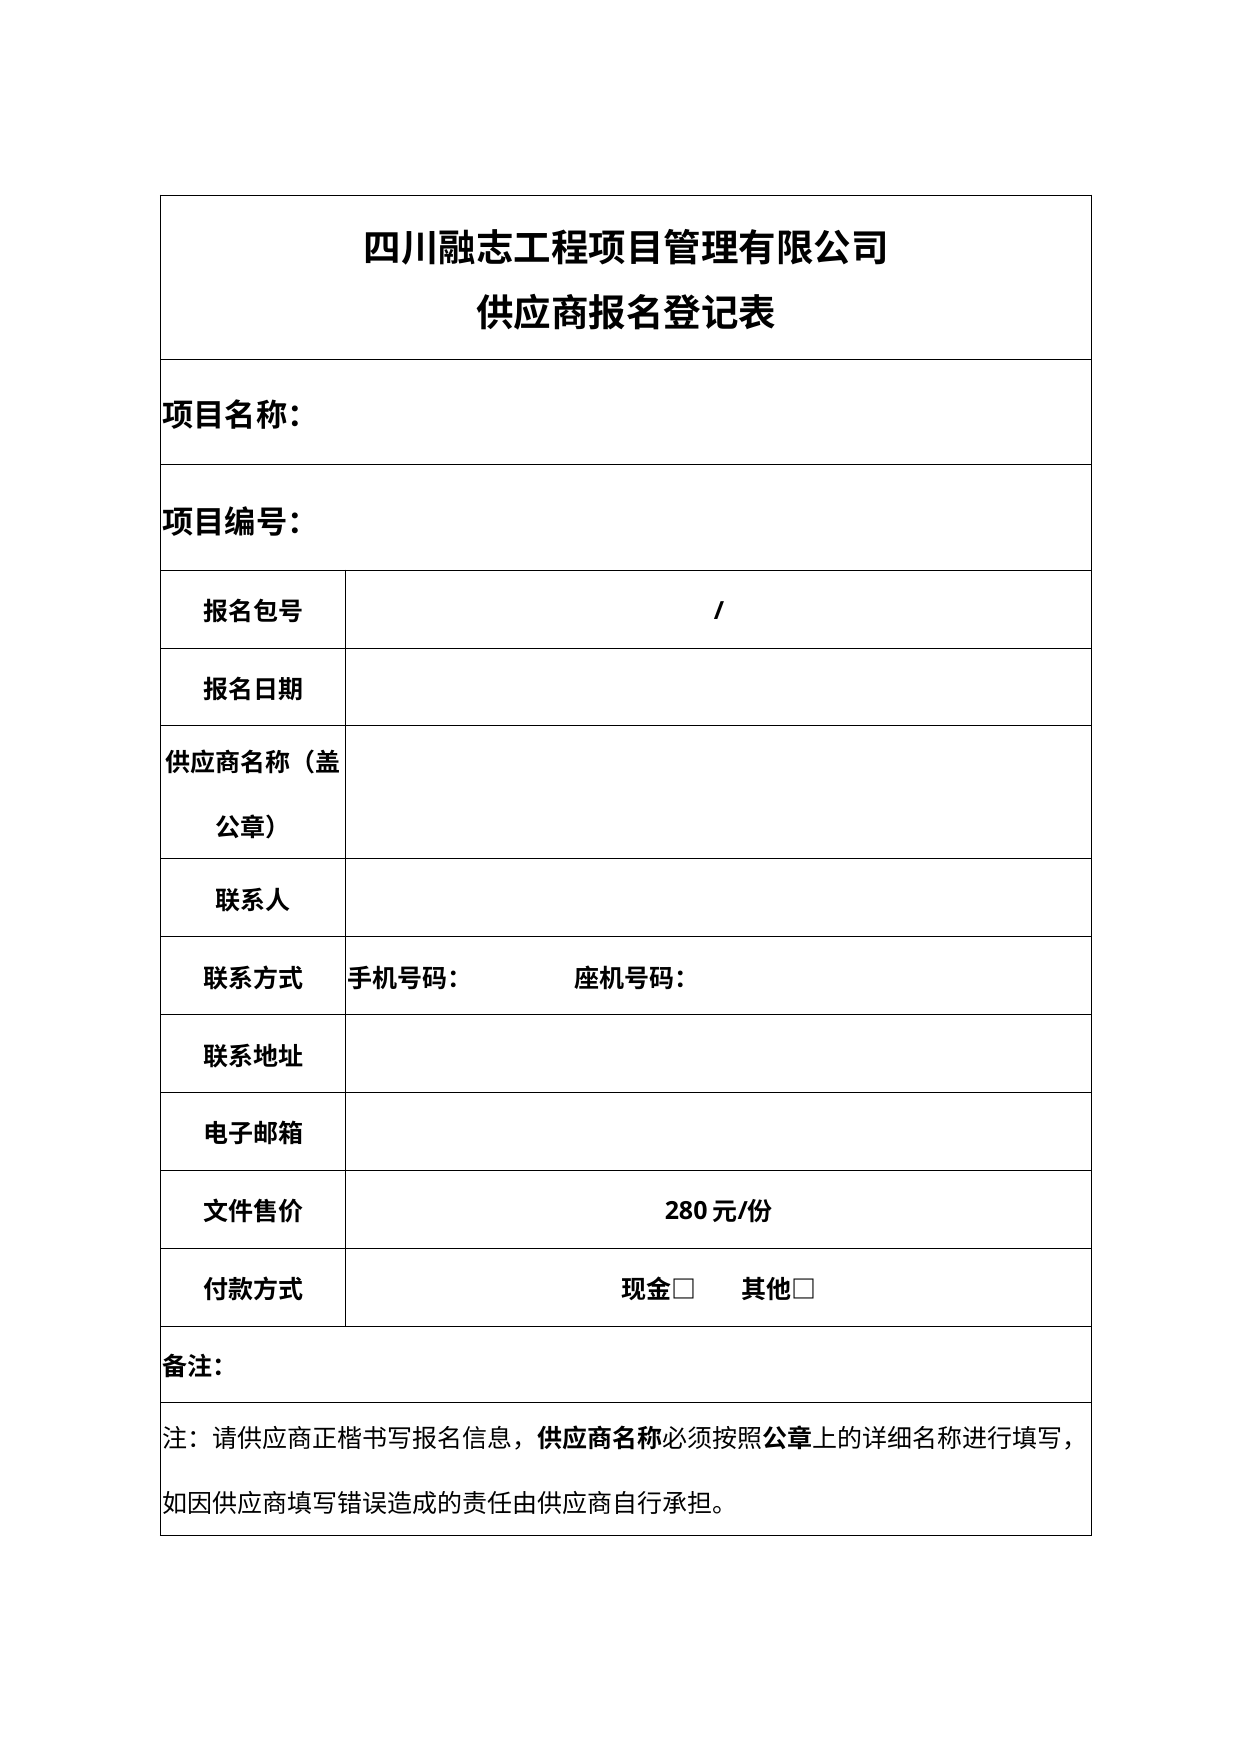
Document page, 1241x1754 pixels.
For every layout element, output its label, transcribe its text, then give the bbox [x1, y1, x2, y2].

table_cell 供应商名称（盖公章） [161, 726, 345, 858]
table_cell 联系人 [161, 859, 345, 936]
table_cell 手机号码： 座机号码： [346, 937, 1091, 1014]
table_cell [346, 726, 1091, 858]
table_cell 付款方式 [161, 1249, 345, 1326]
table_cell 备注： [161, 1327, 1091, 1402]
table_cell 文件售价 [161, 1171, 345, 1248]
table_cell 280元/份 [346, 1171, 1091, 1248]
table_cell 报名日期 [161, 649, 345, 725]
table_cell 联系地址 [161, 1015, 345, 1092]
table_cell 注：请供应商正楷书写报名信息，供应商名称必须按照公章上的详细名称进行填写，如因供应商填写错误造成的责任由供应商自行承担。 [161, 1403, 1091, 1534]
table_cell [346, 1015, 1091, 1092]
table_cell 现金□ 其他□ [346, 1249, 1091, 1326]
table_cell 项目名称： [161, 360, 1091, 464]
table_cell 电子邮箱 [161, 1093, 345, 1170]
table_cell / [346, 571, 1091, 647]
table_cell 项目编号： [161, 465, 1091, 569]
table_cell [346, 859, 1091, 936]
table_header 四川融志工程项目管理有限公司 供应商报名登记表 [161, 196, 1091, 359]
table_cell 联系方式 [161, 937, 345, 1014]
table_cell [346, 1093, 1091, 1170]
table_cell 报名包号 [161, 571, 345, 647]
table_cell [346, 649, 1091, 725]
